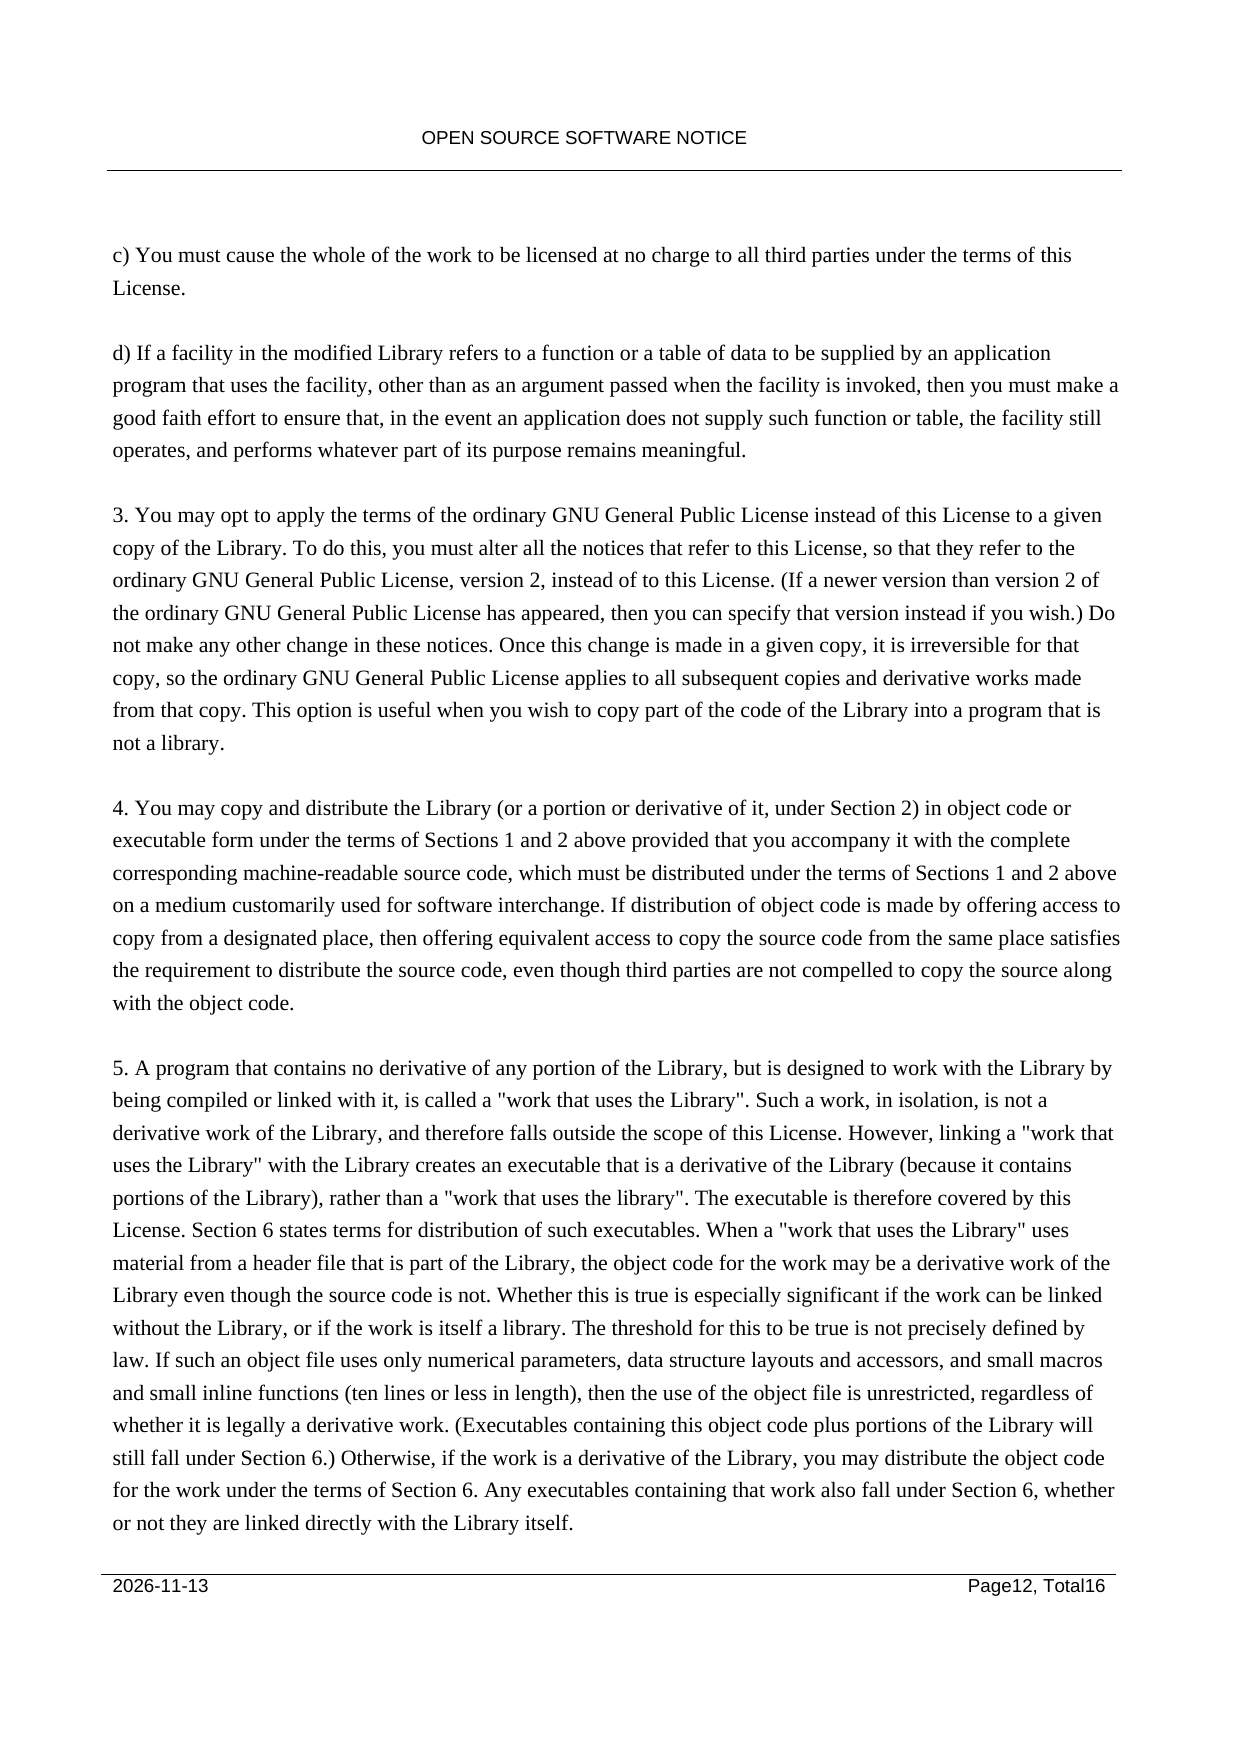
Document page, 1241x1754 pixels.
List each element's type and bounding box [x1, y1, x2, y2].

text [112, 206, 1128, 1539]
